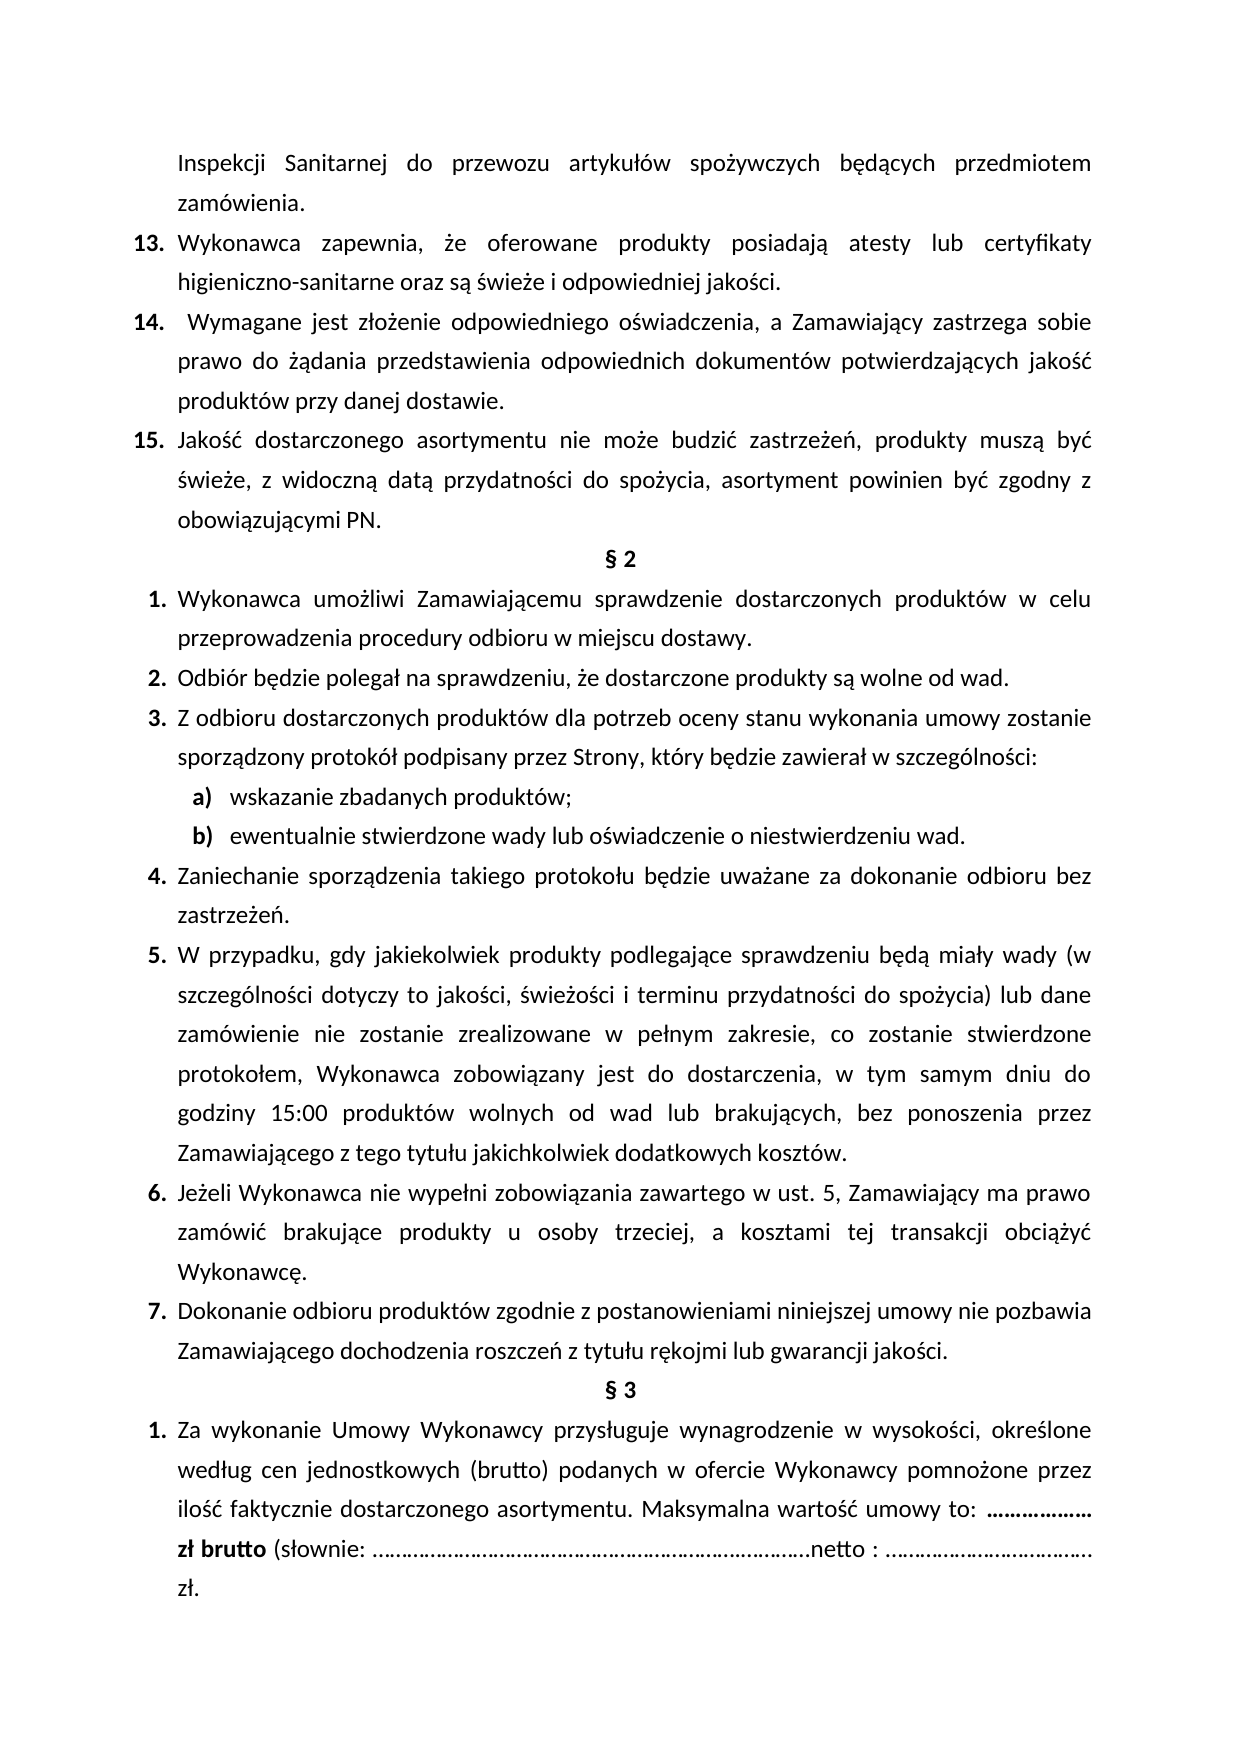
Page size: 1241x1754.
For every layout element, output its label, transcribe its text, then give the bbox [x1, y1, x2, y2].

list W przypadku, gdy jakiekolwiek produkty podlegające sprawdzeniu będą miały wady (w szczególności dotyczy to jakości, świeżości i terminu przydatności do spożycia) lub dane zamówienie nie zostanie zrealizowane w pełnym zakresie, co zostanie stwierdzone protokołem, Wykonawca zobowiązany jest do dostarczenia, w tym samym dniu do godziny 15:00 produktów wolnych od wad lub brakujących, bez ponoszenia przez Zamawiającego z tego tytułu jakichkolwiek dodatkowych kosztów. [148, 939, 1093, 1168]
list wskazanie zbadanych produktów; [192, 781, 1093, 811]
list Jakość dostarczonego asortymentu nie może budzić zastrzeżeń, produkty muszą być świeże, z widoczną datą przydatności do spożycia, asortyment powinien być zgodny z obowiązującymi PN. [133, 425, 1093, 534]
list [133, 148, 1093, 218]
text §2 [148, 543, 1093, 574]
list Dokonanie odbioru produktów zgodnie z postanowieniami niniejszej umowy nie pozbawia Zamawiającego dochodzenia roszczeń z tytułu rękojmi lub gwarancji jakości. [148, 1296, 1093, 1366]
list Z odbioru dostarczonych produktów dla potrzeb oceny stanu wykonania umowy zostanie sporządzony protokół podpisany przez Strony, który będzie zawierał w szczególności: [148, 702, 1093, 772]
list Odbiór będzie polegał na sprawdzeniu, że dostarczone produkty są wolne od wad. [148, 662, 1093, 693]
list Wymagane jest złożenie odpowiedniego oświadczenia, a Zamawiający zastrzega sobie prawo do żądania przedstawienia odpowiednich dokumentów potwierdzających jakość produktów przy danej dostawie. [133, 306, 1093, 416]
list Wykonawca umożliwi Zamawiającemu sprawdzenie dostarczonych produktów w celu przeprowadzenia procedury odbioru w miejscu dostawy. [148, 583, 1093, 653]
text §3 [148, 1375, 1093, 1405]
list Wykonawca zapewnia, że oferowane produkty posiadają atesty lub certyfikaty higieniczno-sanitarne oraz są świeże i odpowiedniej jakości. [133, 227, 1093, 297]
list Zaniechanie sporządzenia takiego protokołu będzie uważane za dokonanie odbioru bez zastrzeżeń. [148, 860, 1093, 930]
list Jeżeli Wykonawca nie wypełni zobowiązania zawartego w ust. 5, Zamawiający ma prawo zamówić brakujące produkty u osoby trzeciej, a kosztami tej transakcji obciążyć Wykonawcę. [148, 1177, 1093, 1286]
list ewentualnie stwierdzone wady lub oświadczenie o niestwierdzeniu wad. [192, 821, 1093, 851]
list Za wykonanie Umowy Wykonawcy przysługuje wynagrodzenie w wysokości, określone według cen jednostkowych (brutto) podanych w ofercie Wykonawcy pomnożone przez ilość faktycznie dostarczonego asortymentu. Maksymalna wartość umowy to: ……………… zł brutto (słownie: ……………………………………………………….…………netto : ……………………………… zł. [148, 1414, 1093, 1603]
